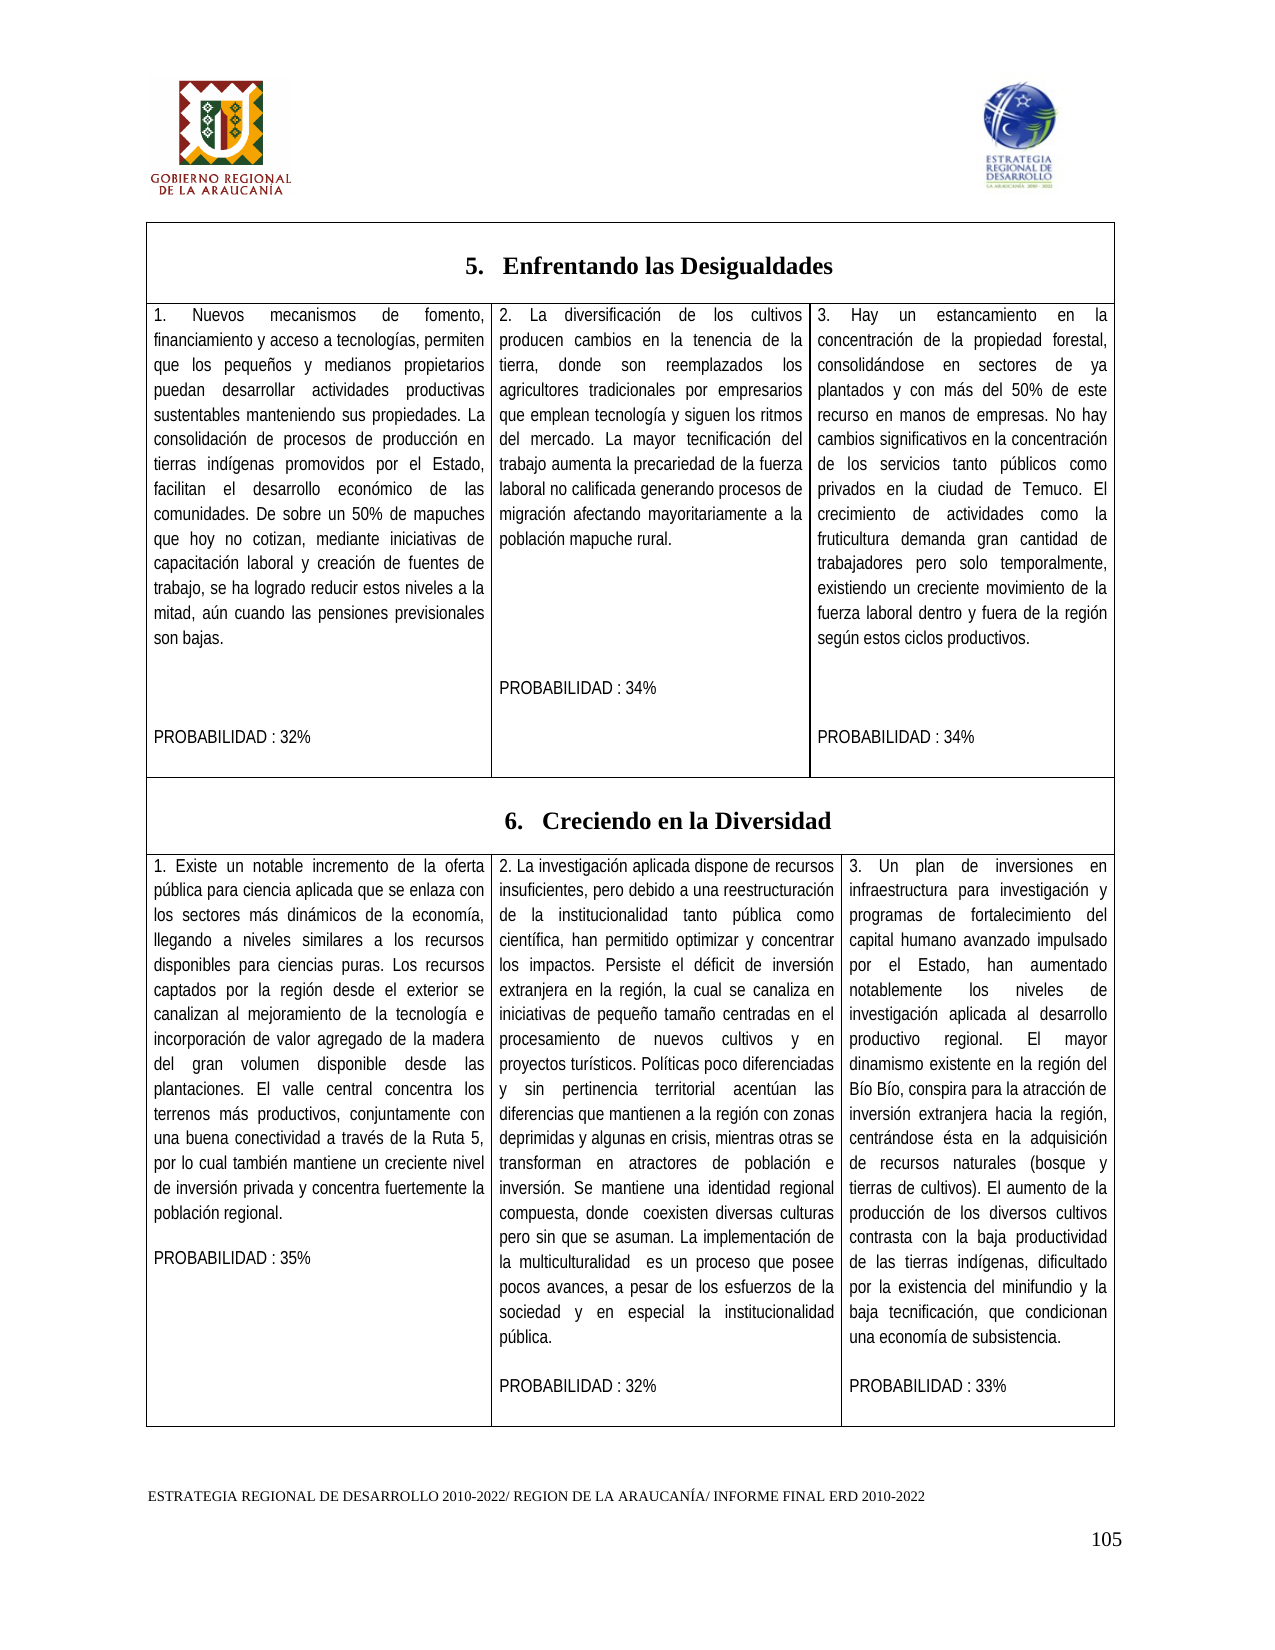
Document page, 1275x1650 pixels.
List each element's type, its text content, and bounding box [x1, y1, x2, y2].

picture [147, 75, 294, 197]
table_cell Creciendo en la Diversidad [147, 778, 1114, 853]
table_cell 1. Existe un notable incremento de la oferta pública para ciencia aplicada que se enlaza con los sectores más dinámicos de la economía, llegando a niveles similares a los recursos disponibles para ciencias puras. Los recursos captados por la región desde el exterior se canalizan al mejoramiento de la tecnología e incorporación de valor agregado de la madera del gran volumen disponible desde las plantaciones. El valle central concentra los terrenos más productivos, conjuntamente con una buena conectividad a través de la Ruta 5, por lo cual también mantiene un creciente nivel de inversión privada y concentra fuertemente la población regional. PROBABILIDAD : 35% [147, 855, 491, 1426]
picture [975, 73, 1069, 197]
table_cell Enfrentando las Desigualdades [147, 223, 1114, 303]
table_cell 3. Un plan de inversiones en infraestructura para investigación y programas de fortalecimiento del capital humano avanzado impulsado por el Estado, han aumentado notablemente los niveles de investigación aplicada al desarrollo productivo regional. El mayor dinamismo existente en la región del Bío Bío, conspira para la atracción de inversión extranjera hacia la región, centrándose ésta en la adquisición de recursos naturales (bosque y tierras de cultivos). El aumento de la producción de los diversos cultivos contrasta con la baja productividad de las tierras indígenas, dificultado por la existencia del minifundio y la baja tecnificación, que condicionan una economía de subsistencia. PROBABILIDAD : 33% [842, 855, 1114, 1426]
table_cell 1. Nuevos mecanismos de fomento, financiamiento y acceso a tecnologías, permiten que los pequeños y medianos propietarios puedan desarrollar actividades productivas sustentables manteniendo sus propiedades. La consolidación de procesos de producción en tierras indígenas promovidos por el Estado, facilitan el desarrollo económico de las comunidades. De sobre un 50% de mapuches que hoy no cotizan, mediante iniciativas de capacitación laboral y creación de fuentes de trabajo, se ha logrado reducir estos niveles a la mitad, aún cuando las pensiones previsionales son bajas. PROBABILIDAD : 32% [147, 304, 491, 777]
table_cell 3. Hay un estancamiento en la concentración de la propiedad forestal, consolidándose en sectores de ya plantados y con más del 50% de este recurso en manos de empresas. No hay cambios significativos en la concentración de los servicios tanto públicos como privados en la ciudad de Temuco. El crecimiento de actividades como la fruticultura demanda gran cantidad de trabajadores pero solo temporalmente, existiendo un creciente movimiento de la fuerza laboral dentro y fuera de la región según estos ciclos productivos. PROBABILIDAD : 34% [811, 304, 1114, 777]
table_cell 2. La investigación aplicada dispone de recursos insuficientes, pero debido a una reestructuración de la institucionalidad tanto pública como científica, han permitido optimizar y concentrar los impactos. Persiste el déficit de inversión extranjera en la región, la cual se canaliza en iniciativas de pequeño tamaño centradas en el procesamiento de nuevos cultivos y en proyectos turísticos. Políticas poco diferenciadas y sin pertinencia territorial acentúan las diferencias que mantienen a la región con zonas deprimidas y algunas en crisis, mientras otras se transforman en atractores de población e inversión. Se mantiene una identidad regional compuesta, donde coexisten diversas culturas pero sin que se asuman. La implementación de la multiculturalidad es un proceso que posee pocos avances, a pesar de los esfuerzos de la sociedad y en especial la institucionalidad pública. PROBABILIDAD : 32% [492, 855, 841, 1426]
table_cell 2. La diversificación de los cultivos producen cambios en la tenencia de la tierra, donde son reemplazados los agricultores tradicionales por empresarios que emplean tecnología y siguen los ritmos del mercado. La mayor tecnificación del trabajo aumenta la precariedad de la fuerza laboral no calificada generando procesos de migración afectando mayoritariamente a la población mapuche rural. PROBABILIDAD : 34% [492, 304, 809, 777]
